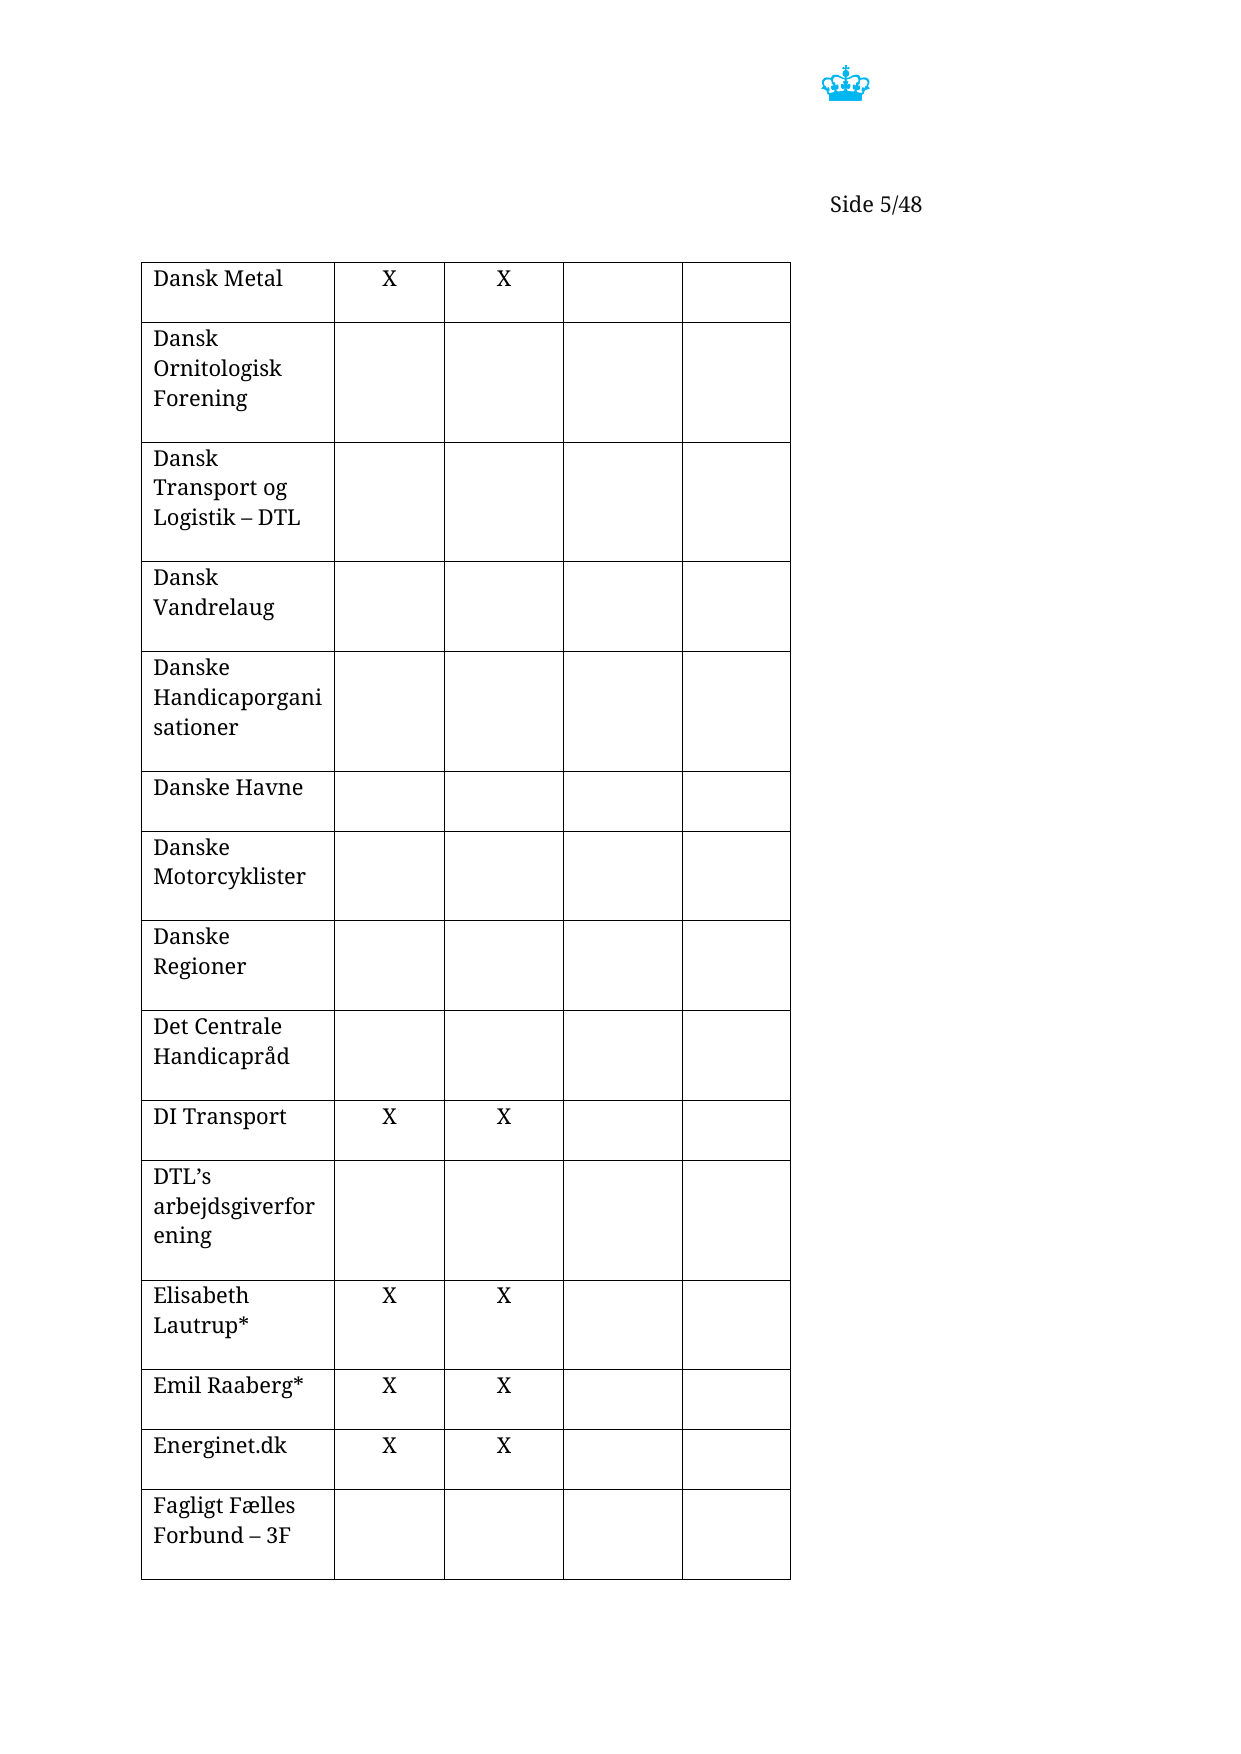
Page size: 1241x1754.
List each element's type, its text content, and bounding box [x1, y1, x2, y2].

table_cell [445, 562, 563, 651]
table_cell [564, 1281, 682, 1369]
table_cell [683, 562, 790, 651]
table_cell [564, 772, 682, 831]
table_cell [445, 1161, 563, 1279]
table_cell [683, 443, 790, 561]
table_cell [564, 652, 682, 771]
table_cell [335, 562, 444, 651]
table_cell [335, 323, 444, 442]
table_cell Dansk Metal [142, 263, 334, 322]
table_cell [683, 1370, 790, 1429]
table_cell [445, 323, 563, 442]
table_cell [335, 1161, 444, 1279]
table_cell [564, 1430, 682, 1489]
table_cell [564, 1101, 682, 1160]
table_cell [564, 832, 682, 920]
picture [849, 78, 858, 91]
table_cell [564, 921, 682, 1010]
table_cell [683, 772, 790, 831]
picture [821, 65, 844, 80]
table_cell [683, 1430, 790, 1489]
table_cell [683, 1490, 790, 1579]
table_cell X [445, 1281, 563, 1369]
table_cell Danske Havne [142, 772, 334, 831]
table_cell [335, 443, 444, 561]
table_cell [445, 652, 563, 771]
table_cell [564, 443, 682, 561]
table_cell [445, 1011, 563, 1100]
table_cell [335, 772, 444, 831]
table_cell [683, 1281, 790, 1369]
table_cell [564, 1490, 682, 1579]
table_cell Danske Handicaporganisationer [142, 652, 334, 771]
table_cell [445, 772, 563, 831]
picture [834, 78, 843, 91]
table_cell [564, 1370, 682, 1429]
table_cell Danske Motorcyklister [142, 832, 334, 920]
table_cell Energinet.dk [142, 1430, 334, 1489]
table_cell X [335, 1370, 444, 1429]
table_cell X [445, 1370, 563, 1429]
table_cell Elisabeth Lautrup* [142, 1281, 334, 1369]
table_cell Det Centrale Handicapråd [142, 1011, 334, 1100]
table_cell X [335, 1430, 444, 1489]
table_cell X [335, 263, 444, 322]
table_cell [683, 1161, 790, 1279]
table_cell [564, 1011, 682, 1100]
table_cell X [335, 1281, 444, 1369]
table_cell [683, 323, 790, 442]
table_cell DI Transport [142, 1101, 334, 1160]
table_cell Dansk Transport og Logistik – DTL [142, 443, 334, 561]
table_cell [445, 832, 563, 920]
table_cell [445, 921, 563, 1010]
table_cell Danske Regioner [142, 921, 334, 1010]
table_cell [335, 832, 444, 920]
table_cell [335, 652, 444, 771]
table_cell Dansk Vandrelaug [142, 562, 334, 651]
table_cell [683, 652, 790, 771]
table_cell [564, 562, 682, 651]
picture [848, 65, 870, 79]
table_cell [683, 263, 790, 322]
table_cell [564, 323, 682, 442]
table_cell [445, 1490, 563, 1579]
table_cell X [335, 1101, 444, 1160]
table_cell [564, 1161, 682, 1279]
table_cell [683, 1101, 790, 1160]
table_cell Dansk Ornitologisk Forening [142, 323, 334, 442]
table_cell [335, 921, 444, 1010]
table_cell [683, 1011, 790, 1100]
table_cell [683, 921, 790, 1010]
picture [825, 80, 831, 87]
picture [860, 80, 867, 87]
table_cell X [445, 1430, 563, 1489]
table_cell [564, 263, 682, 322]
table_cell [683, 832, 790, 920]
table_cell Emil Raaberg* [142, 1370, 334, 1429]
table_cell X [445, 1101, 563, 1160]
picture [862, 90, 870, 101]
picture [821, 90, 828, 101]
table_cell [335, 1490, 444, 1579]
table_cell DTL’s arbejdsgiverforening [142, 1161, 334, 1279]
table_cell X [445, 263, 563, 322]
table_cell [445, 443, 563, 561]
table_cell [335, 1011, 444, 1100]
table_cell Fagligt Fælles Forbund – 3F [142, 1490, 334, 1579]
